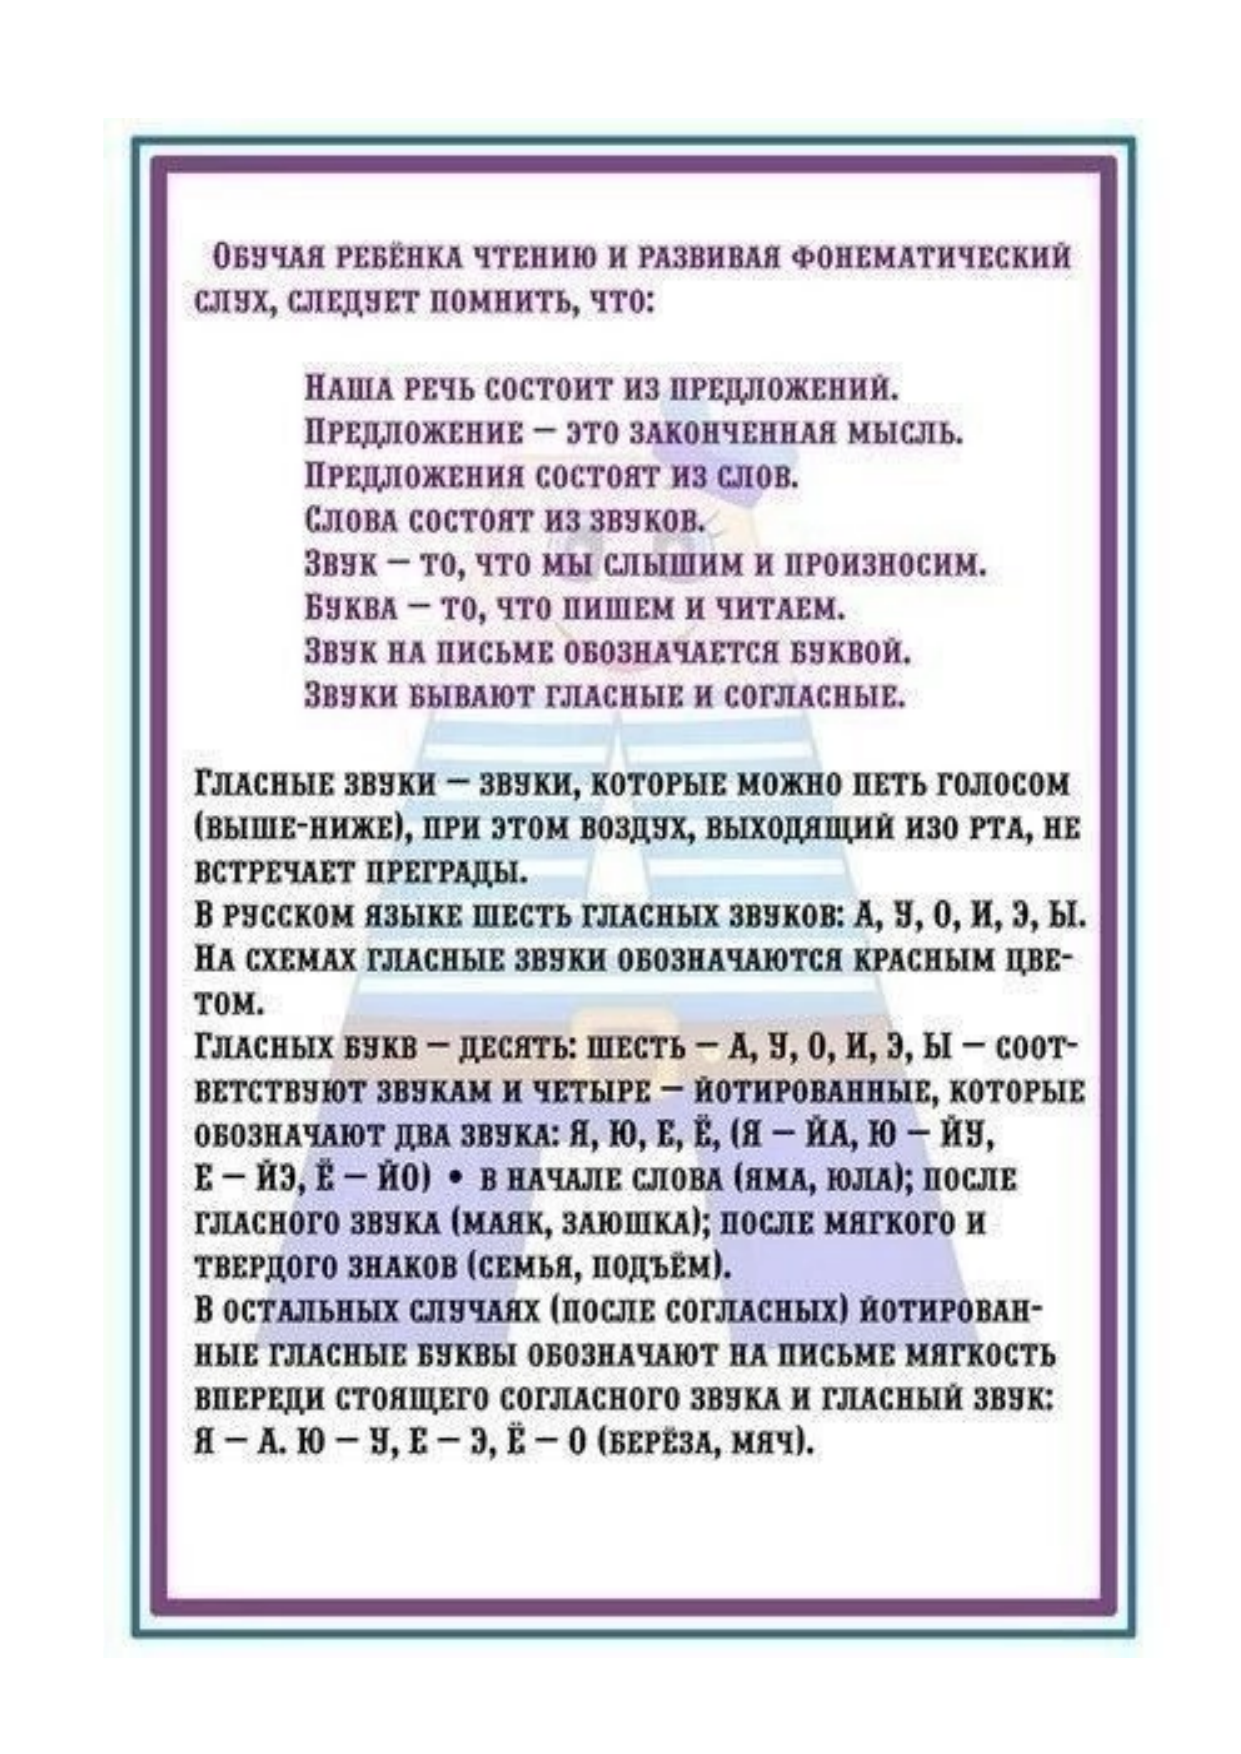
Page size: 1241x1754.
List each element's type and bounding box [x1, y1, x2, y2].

picture [103, 118, 1171, 1658]
